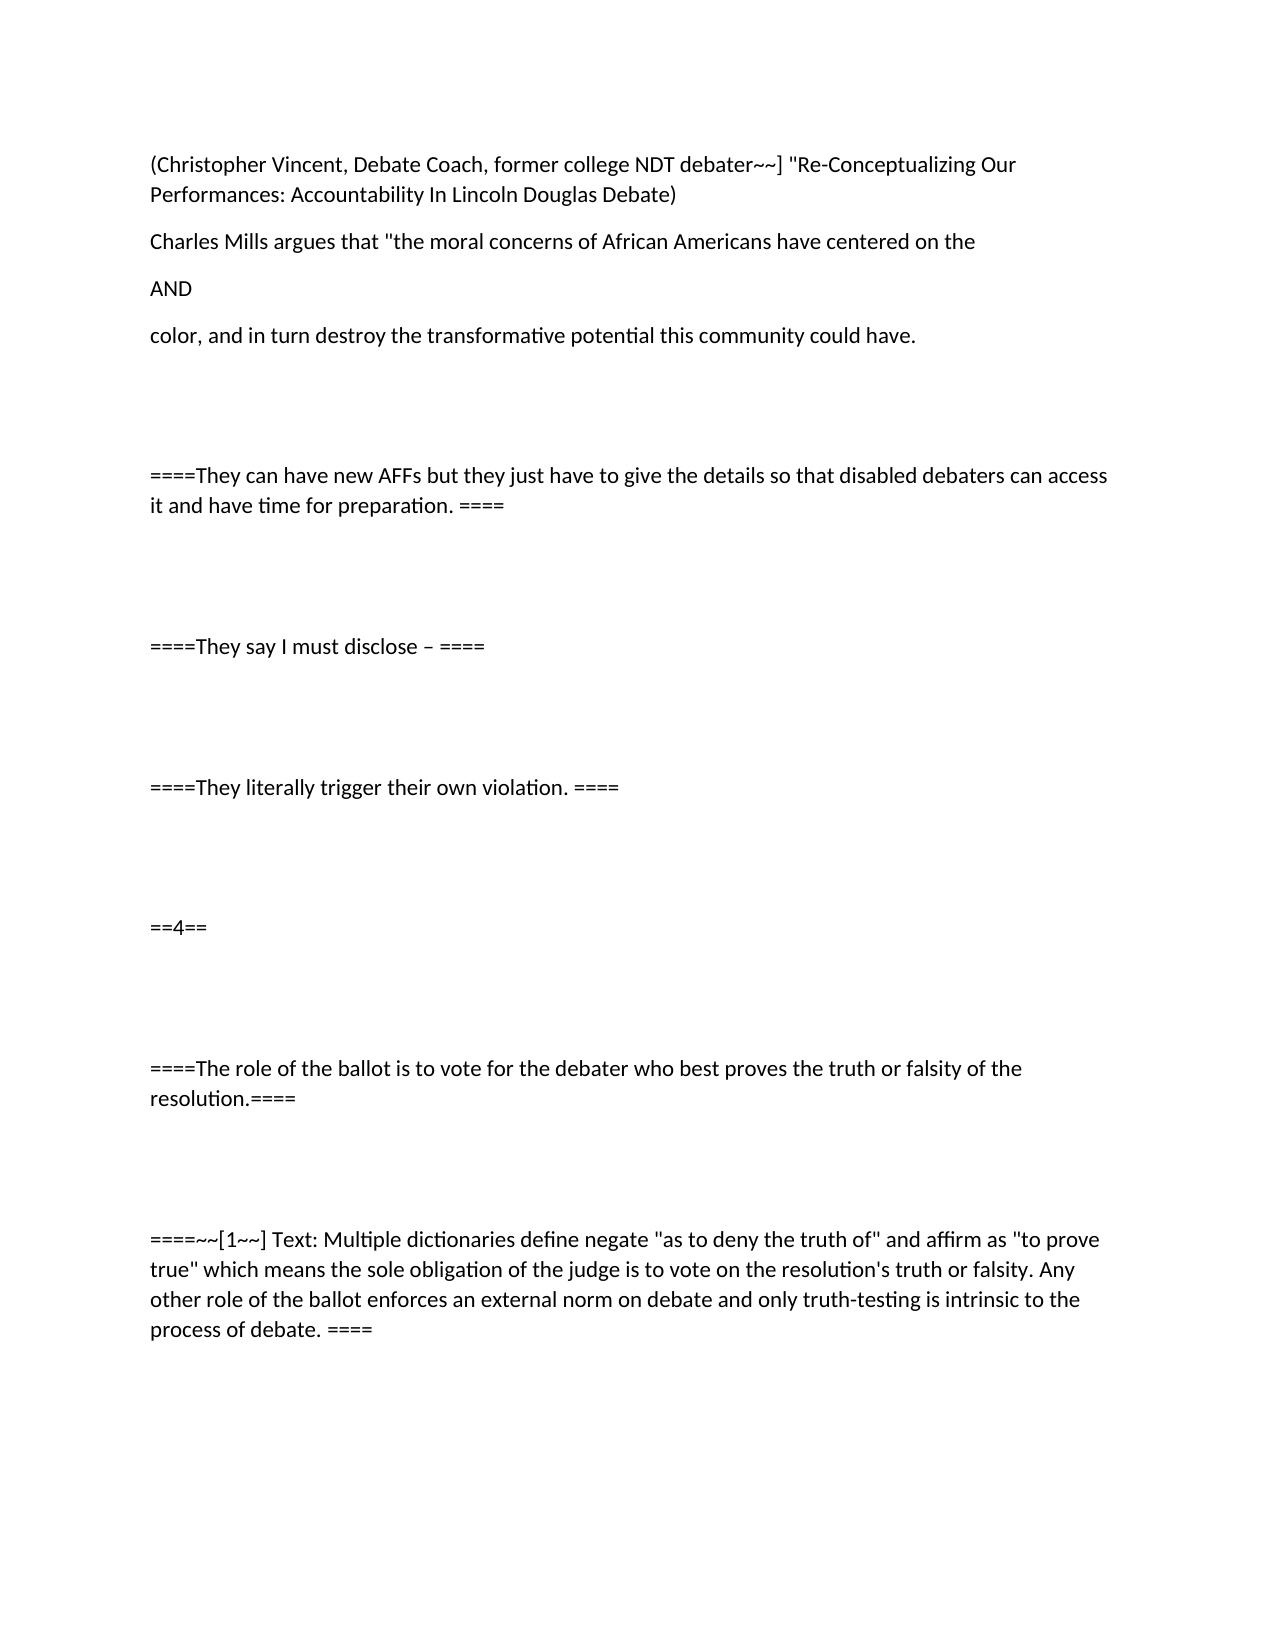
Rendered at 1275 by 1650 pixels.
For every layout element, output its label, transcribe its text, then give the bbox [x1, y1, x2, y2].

text ====The role of the ballot is to vote for the debater who best proves the truth or falsity of the resolution.==== [150, 1054, 1125, 1112]
text AND [150, 274, 1125, 302]
text ==4== [150, 913, 1125, 942]
text Charles Mills argues that "the moral concerns of African Americans have centered on the [150, 227, 1125, 255]
text (Christopher Vincent, Debate Coach, former college NDT debater~~] "Re-Conceptualizing Our Performances: Accountability In Lincoln Douglas Debate) [150, 150, 1125, 208]
text ====~~[1~~] Text: Multiple dictionaries define negate "as to deny the truth of" and affirm as "to prove true" which means the sole obligation of the judge is to vote on the resolution's truth or falsity. Any other role of the ballot enforces an external norm on debate and only truth-testing is intrinsic to the process of debate. ==== [150, 1225, 1125, 1344]
text color, and in turn destroy the transformative potential this community could have. [150, 321, 1125, 349]
text ====They literally trigger their own violation. ==== [150, 773, 1125, 801]
text ====They can have new AFFs but they just have to give the details so that disabled debaters can access it and have time for preparation. ==== [150, 461, 1125, 520]
text ====They say I must disclose – ==== [150, 632, 1125, 660]
